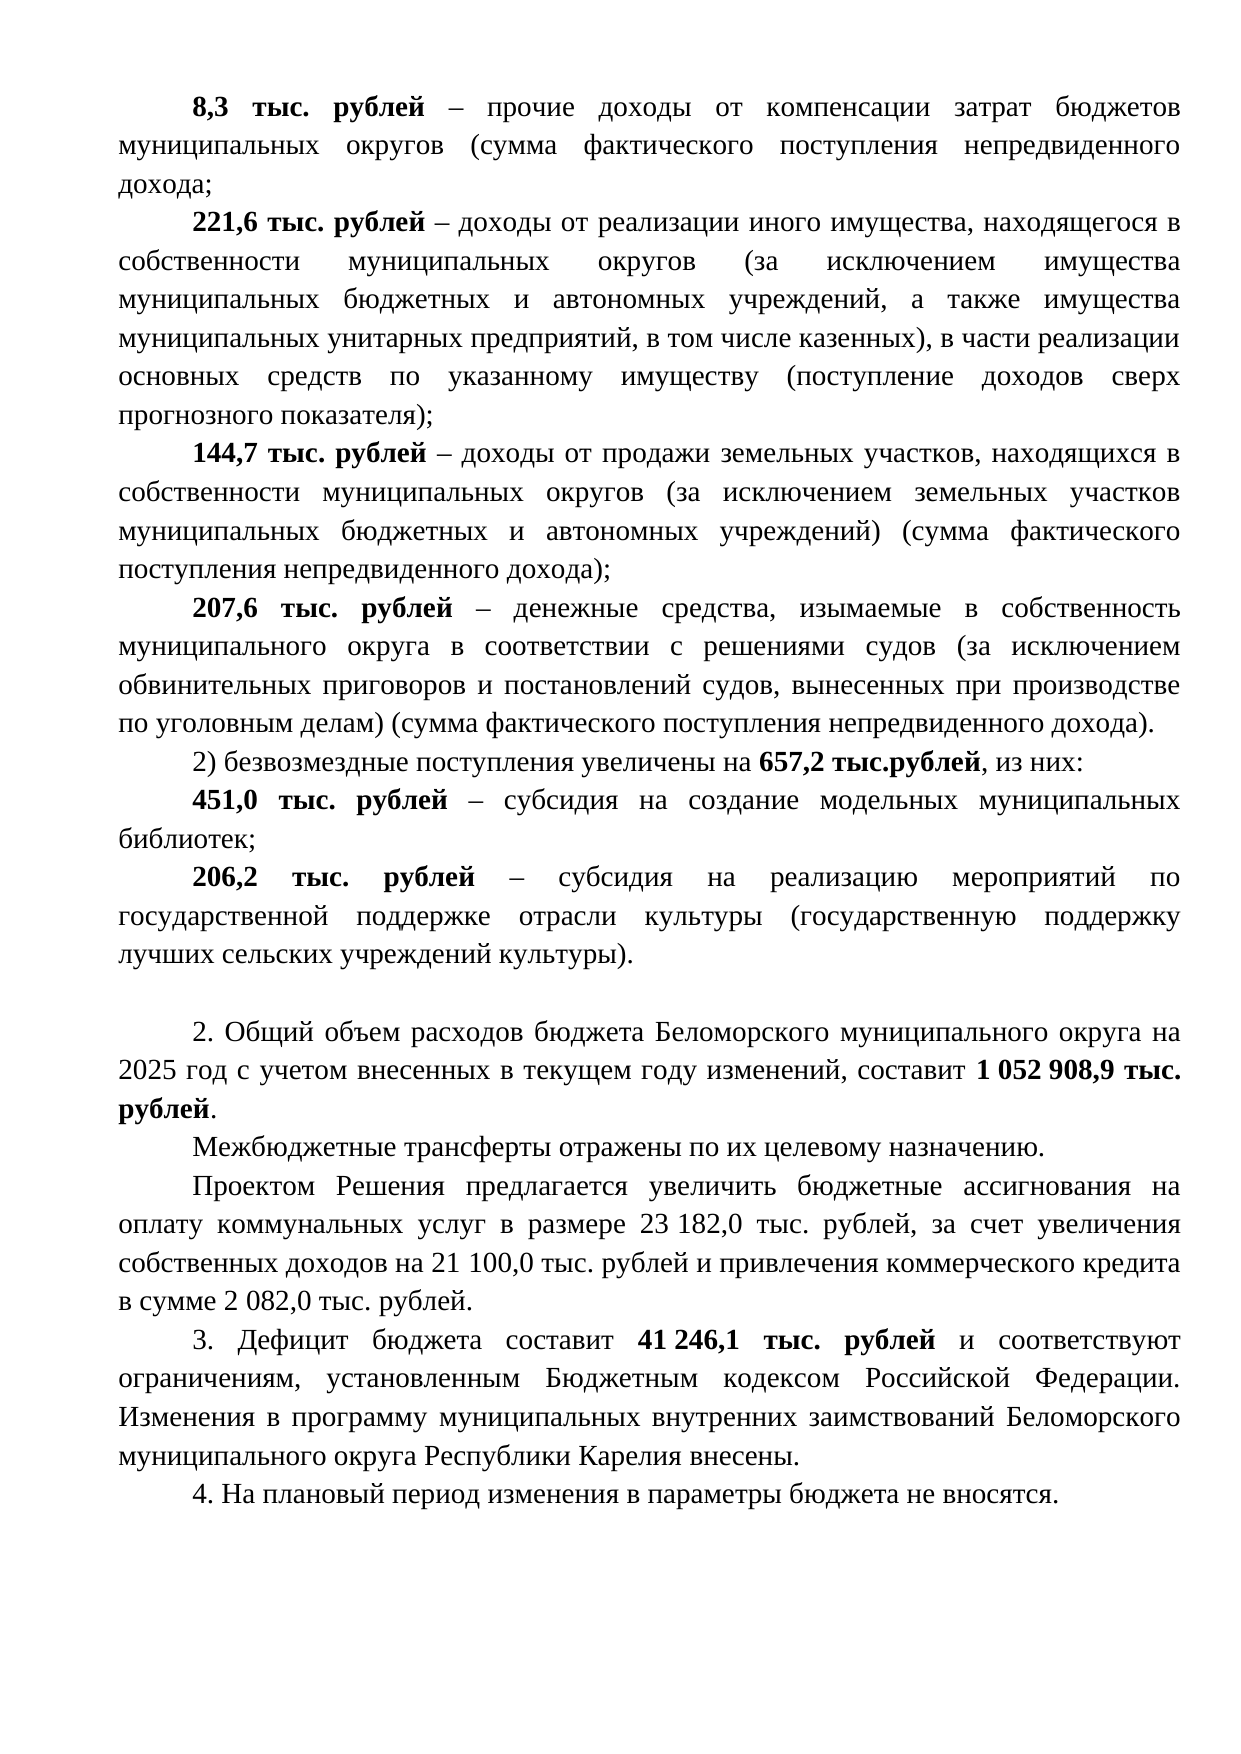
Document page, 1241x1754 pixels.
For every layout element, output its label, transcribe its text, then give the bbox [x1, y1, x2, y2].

text 221,6 тыс. рублей – доходы от реализации иного имущества, находящегося в собственности муниципальных округов (за исключением имущества муниципальных бюджетных и автономных учреждений, а также имущества муниципальных унитарных предприятий, в том числе казенных), в части реализации основных средств по указанному имуществу (поступление доходов сверх прогнозного показателя); [118, 204, 1181, 431]
text 451,0 тыс. рублей – субсидия на создание модельных муниципальных библиотек; [118, 782, 1181, 854]
text 144,7 тыс. рублей – доходы от продажи земельных участков, находящихся в собственности муниципальных округов (за исключением земельных участков муниципальных бюджетных и автономных учреждений) (сумма фактического поступления непредвиденного дохода); [118, 436, 1181, 585]
text 2. Общий объем расходов бюджета Беломорского муниципального округа на 2025 год с учетом внесенных в текущем году изменений, составит 1 052 908,9 тыс. рублей. [118, 1014, 1181, 1124]
text 206,2 тыс. рублей – субсидия на реализацию мероприятий по государственной поддержке отрасли культуры (государственную поддержку лучших сельских учреждений культуры). [118, 859, 1181, 970]
text Межбюджетные трансферты отражены по их целевому назначению. [118, 1129, 1181, 1163]
text Проектом Решения предлагается увеличить бюджетные ассигнования на оплату коммунальных услуг в размере 23 182,0 тыс. рублей, за счет увеличения собственных доходов на 21 100,0 тыс. рублей и привлечения коммерческого кредита в сумме 2 082,0 тыс. рублей. [118, 1168, 1181, 1317]
text 2) безвозмездные поступления увеличены на 657,2 тыс.рублей, из них: [118, 744, 1181, 777]
text 207,6 тыс. рублей – денежные средства, изымаемые в собственность муниципального округа в соответствии с решениями судов (за исключением обвинительных приговоров и постановлений судов, вынесенных при производстве по уголовным делам) (сумма фактического поступления непредвиденного дохода). [118, 590, 1181, 739]
text 4. На плановый период изменения в параметры бюджета не вносятся. [118, 1476, 1181, 1510]
text 3. Дефицит бюджета составит 41 246,1 тыс. рублей и соответствуют ограничениям, установленным Бюджетным кодексом Российской Федерации. Изменения в программу муниципальных внутренних заимствований Беломорского муниципального округа Республики Карелия внесены. [118, 1322, 1181, 1471]
text 8,3 тыс. рублей – прочие доходы от компенсации затрат бюджетов муниципальных округов (сумма фактического поступления непредвиденного дохода; [118, 89, 1181, 199]
